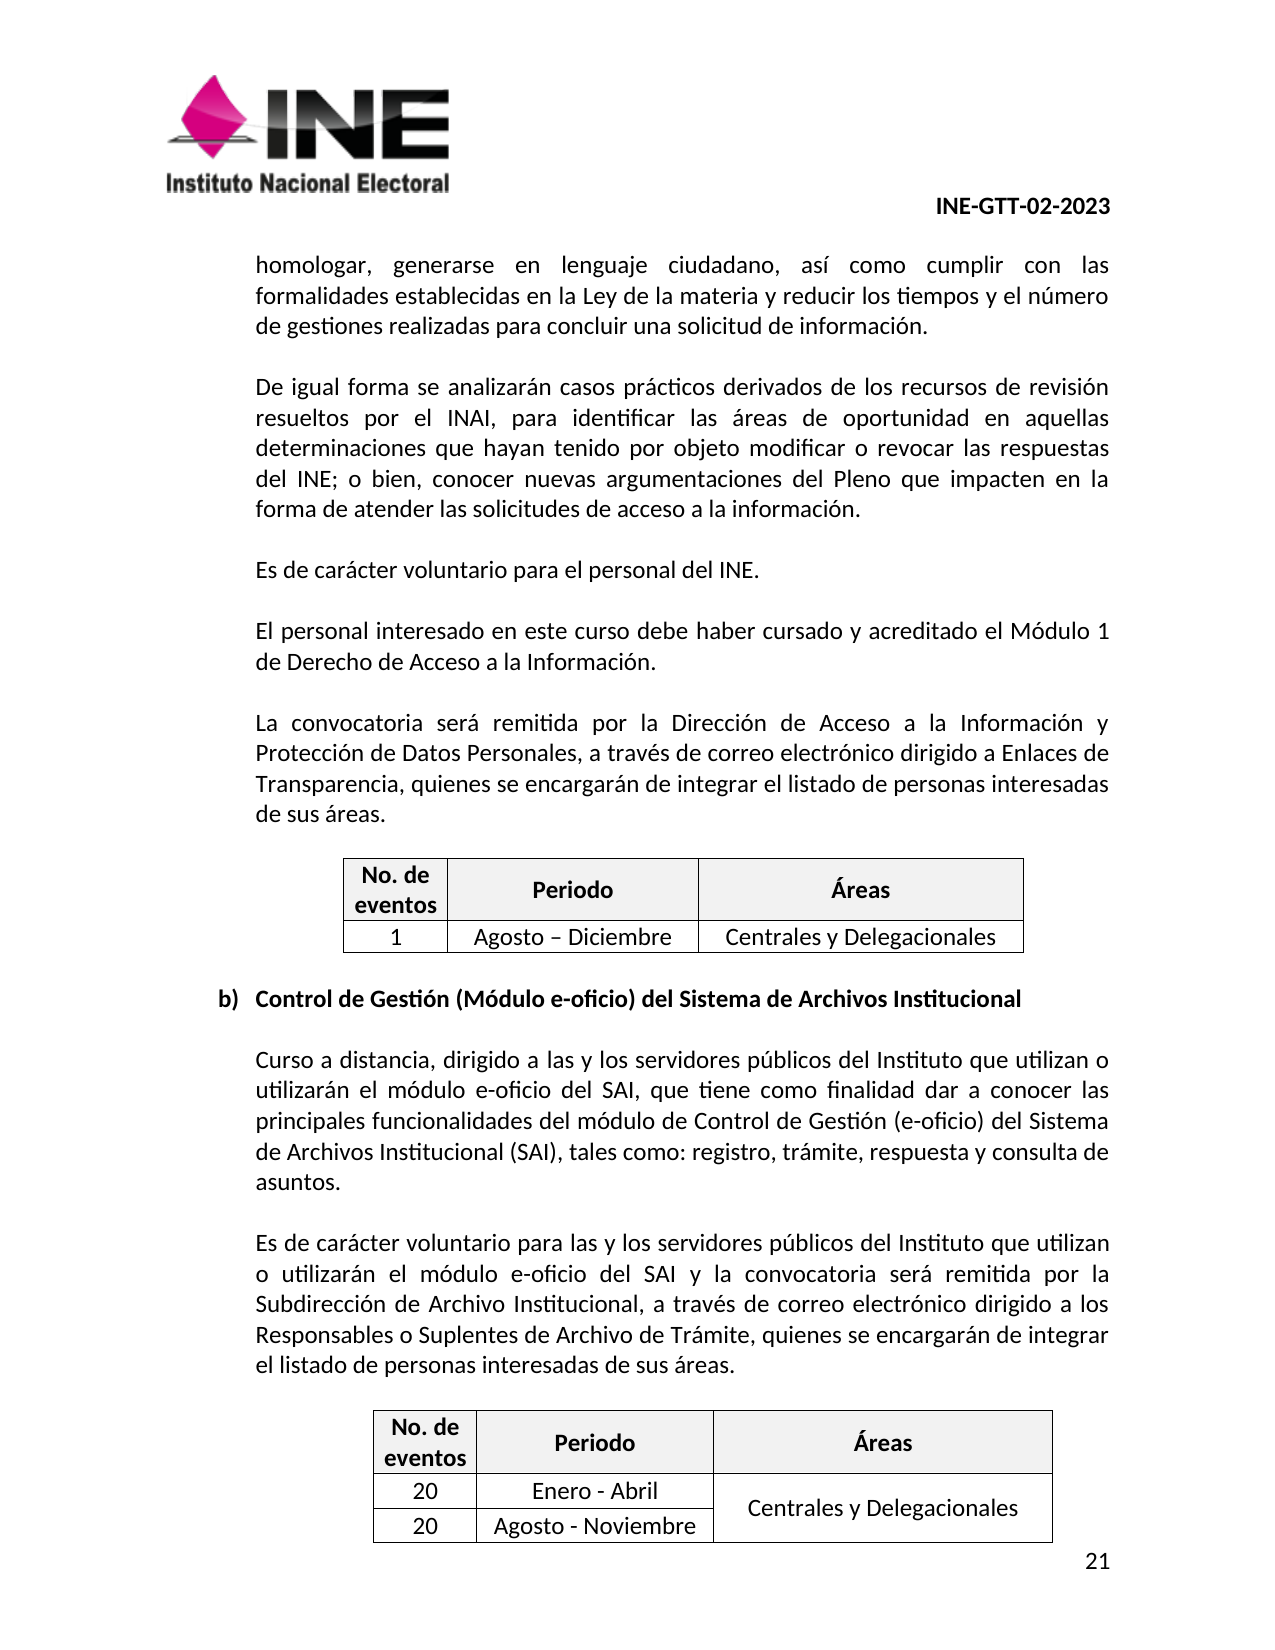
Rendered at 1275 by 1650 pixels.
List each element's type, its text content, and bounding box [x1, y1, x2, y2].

text El personal interesado en este curso debe haber cursado y acreditado el Módulo 1 de Derecho de Acceso a la Información. [255, 616, 1110, 677]
table_header Periodo [477, 1411, 713, 1472]
table_cell Enero - Abril [477, 1474, 713, 1507]
table_header Áreas [699, 859, 1023, 920]
table_header No. de eventos [344, 859, 447, 920]
table_cell Centrales y Delegacionales [699, 921, 1023, 952]
table_cell Centrales y Delegacionales [714, 1474, 1052, 1542]
text La convocatoria será remitida por la Dirección de Acceso a la Información y Protección de Datos Personales, a través de correo electrónico dirigido a Enlaces de Transparencia, quienes se encargarán de integrar el listado de personas interesadas de sus áreas. [255, 707, 1110, 829]
table_cell Agosto - Noviembre [477, 1509, 713, 1542]
text De igual forma se analizarán casos prácticos derivados de los recursos de revisión resueltos por el INAI, para identificar las áreas de oportunidad en aquellas determinaciones que hayan tenido por objeto modificar o revocar las respuestas del INE; o bien, conocer nuevas argumentaciones del Pleno que impacten en la forma de atender las solicitudes de acceso a la información. [255, 371, 1110, 524]
picture [166, 75, 449, 193]
text Es de carácter voluntario para las y los servidores públicos del Instituto que utilizan o utilizarán el módulo e-oficio del SAI y la convocatoria será remitida por la Subdirección de Archivo Institucional, a través de correo electrónico dirigido a los Responsables o Suplentes de Archivo de Trámite, quienes se encargarán de integrar el listado de personas interesadas de sus áreas. [255, 1227, 1110, 1380]
text Curso a distancia, dirigido a las y los servidores públicos del Instituto que utilizan o utilizarán el módulo e-oficio del SAI, que tiene como finalidad dar a conocer las principales funcionalidades del módulo de Control de Gestión (e-oficio) del Sistema de Archivos Institucional (SAI), tales como: registro, trámite, respuesta y consulta de asuntos. [255, 1044, 1110, 1197]
table_header Periodo [448, 859, 698, 920]
table_cell 20 [374, 1509, 476, 1542]
table_cell Agosto – Diciembre [448, 921, 698, 952]
list Control de Gestión (Módulo e-oficio) del Sistema de Archivos Institucional [218, 983, 1110, 1014]
table_header No. de eventos [374, 1411, 476, 1472]
table_cell 20 [374, 1474, 476, 1507]
text Es de carácter voluntario para el personal del INE. [255, 554, 1110, 585]
table_header Áreas [714, 1411, 1052, 1472]
table_cell 1 [344, 921, 447, 952]
